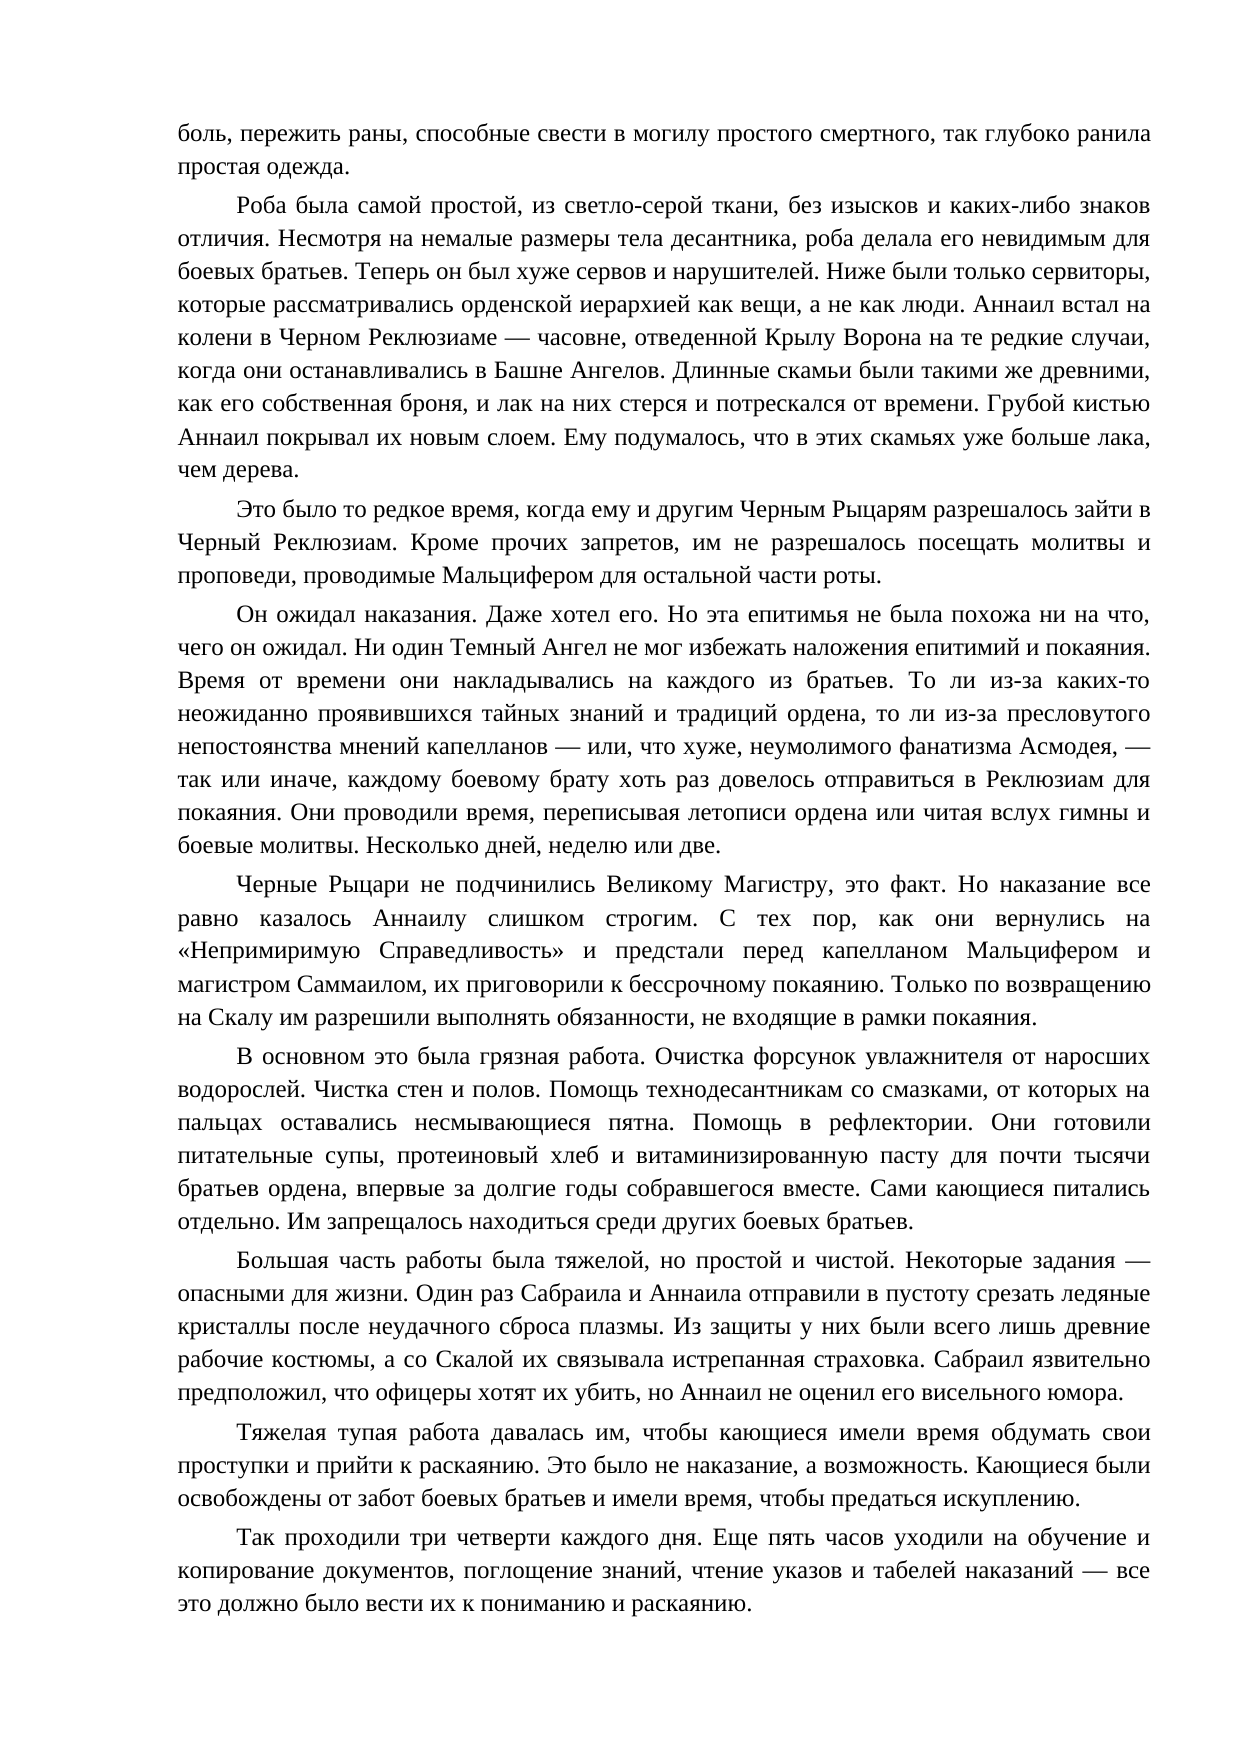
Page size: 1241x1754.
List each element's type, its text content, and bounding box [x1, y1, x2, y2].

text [177, 118, 1152, 180]
text Это было то редкое время, когда ему и другим Черным Рыцарям разрешалось зайти в Черный Реклюзиам. Кроме прочих запретов, им не разрешалось посещать молитвы и проповеди, проводимые Мальцифером для остальной части роты. [177, 494, 1152, 589]
text Черные Рыцари не подчинились Великому Магистру, это факт. Но наказание все равно казалось Аннаилу слишком строгим. С тех пор, как они вернулись на «Непримиримую Справедливость» и предстали перед капелланом Мальцифером и магистром Саммаилом, их приговорили к бессрочному покаянию. Только по возвращению на Скалу им разрешили выполнять обязанности, не входящие в рамки покаяния. [177, 869, 1152, 1030]
text Большая часть работы была тяжелой, но простой и чистой. Некоторые задания — опасными для жизни. Один раз Сабраила и Аннаила отправили в пустоту срезать ледяные кристаллы после неудачного сброса плазмы. Из защиты у них были всего лишь древние рабочие костюмы, а со Скалой их связывала истрепанная страховка. Сабраил язвительно предположил, что офицеры хотят их убить, но Аннаил не оценил его висельного юмора. [177, 1245, 1152, 1406]
text Так проходили три четверти каждого дня. Еще пять часов уходили на обучение и копирование документов, поглощение знаний, чтение указов и табелей наказаний — все это должно было вести их к пониманию и раскаянию. [177, 1522, 1152, 1617]
text В основном это была грязная работа. Очистка форсунок увлажнителя от наросших водорослей. Чистка стен и полов. Помощь технодесантникам со смазками, от которых на пальцах оставались несмывающиеся пятна. Помощь в рефлектории. Они готовили питательные супы, протеиновый хлеб и витаминизированную пасту для почти тысячи братьев ордена, впервые за долгие годы собравшегося вместе. Сами кающиеся питались отдельно. Им запрещалось находиться среди других боевых братьев. [177, 1041, 1152, 1235]
text Тяжелая тупая работа давалась им, чтобы кающиеся имели время обдумать свои проступки и прийти к раскаянию. Это было не наказание, а возможность. Кающиеся были освобождены от забот боевых братьев и имели время, чтобы предаться искуплению. [177, 1417, 1152, 1511]
text Он ожидал наказания. Даже хотел его. Но эта епитимья не была похожа ни на что, чего он ожидал. Ни один Темный Ангел не мог избежать наложения епитимий и покаяния. Время от времени они накладывались на каждого из братьев. То ли из-за каких-то неожиданно проявившихся тайных знаний и традиций ордена, то ли из-за пресловутого непостоянства мнений капелланов — или, что хуже, неумолимого фанатизма Асмодея, — так или иначе, каждому боевому брату хоть раз довелось отправиться в Реклюзиам для покаяния. Они проводили время, переписывая летописи ордена или читая вслух гимны и боевые молитвы. Несколько дней, неделю или две. [177, 599, 1152, 859]
text Роба была самой простой, из светло-серой ткани, без изысков и каких-либо знаков отличия. Несмотря на немалые размеры тела десантника, роба делала его невидимым для боевых братьев. Теперь он был хуже сервов и нарушителей. Ниже были только сервиторы, которые рассматривались орденской иерархией как вещи, а не как люди. Аннаил встал на колени в Черном Реклюзиаме — часовне, отведенной Крылу Ворона на те редкие случаи, когда они останавливались в Башне Ангелов. Длинные скамьи были такими же древними, как его собственная броня, и лак на них стерся и потрескался от времени. Грубой кистью Аннаил покрывал их новым слоем. Ему подумалось, что в этих скамьях уже больше лака, чем дерева. [177, 190, 1152, 483]
